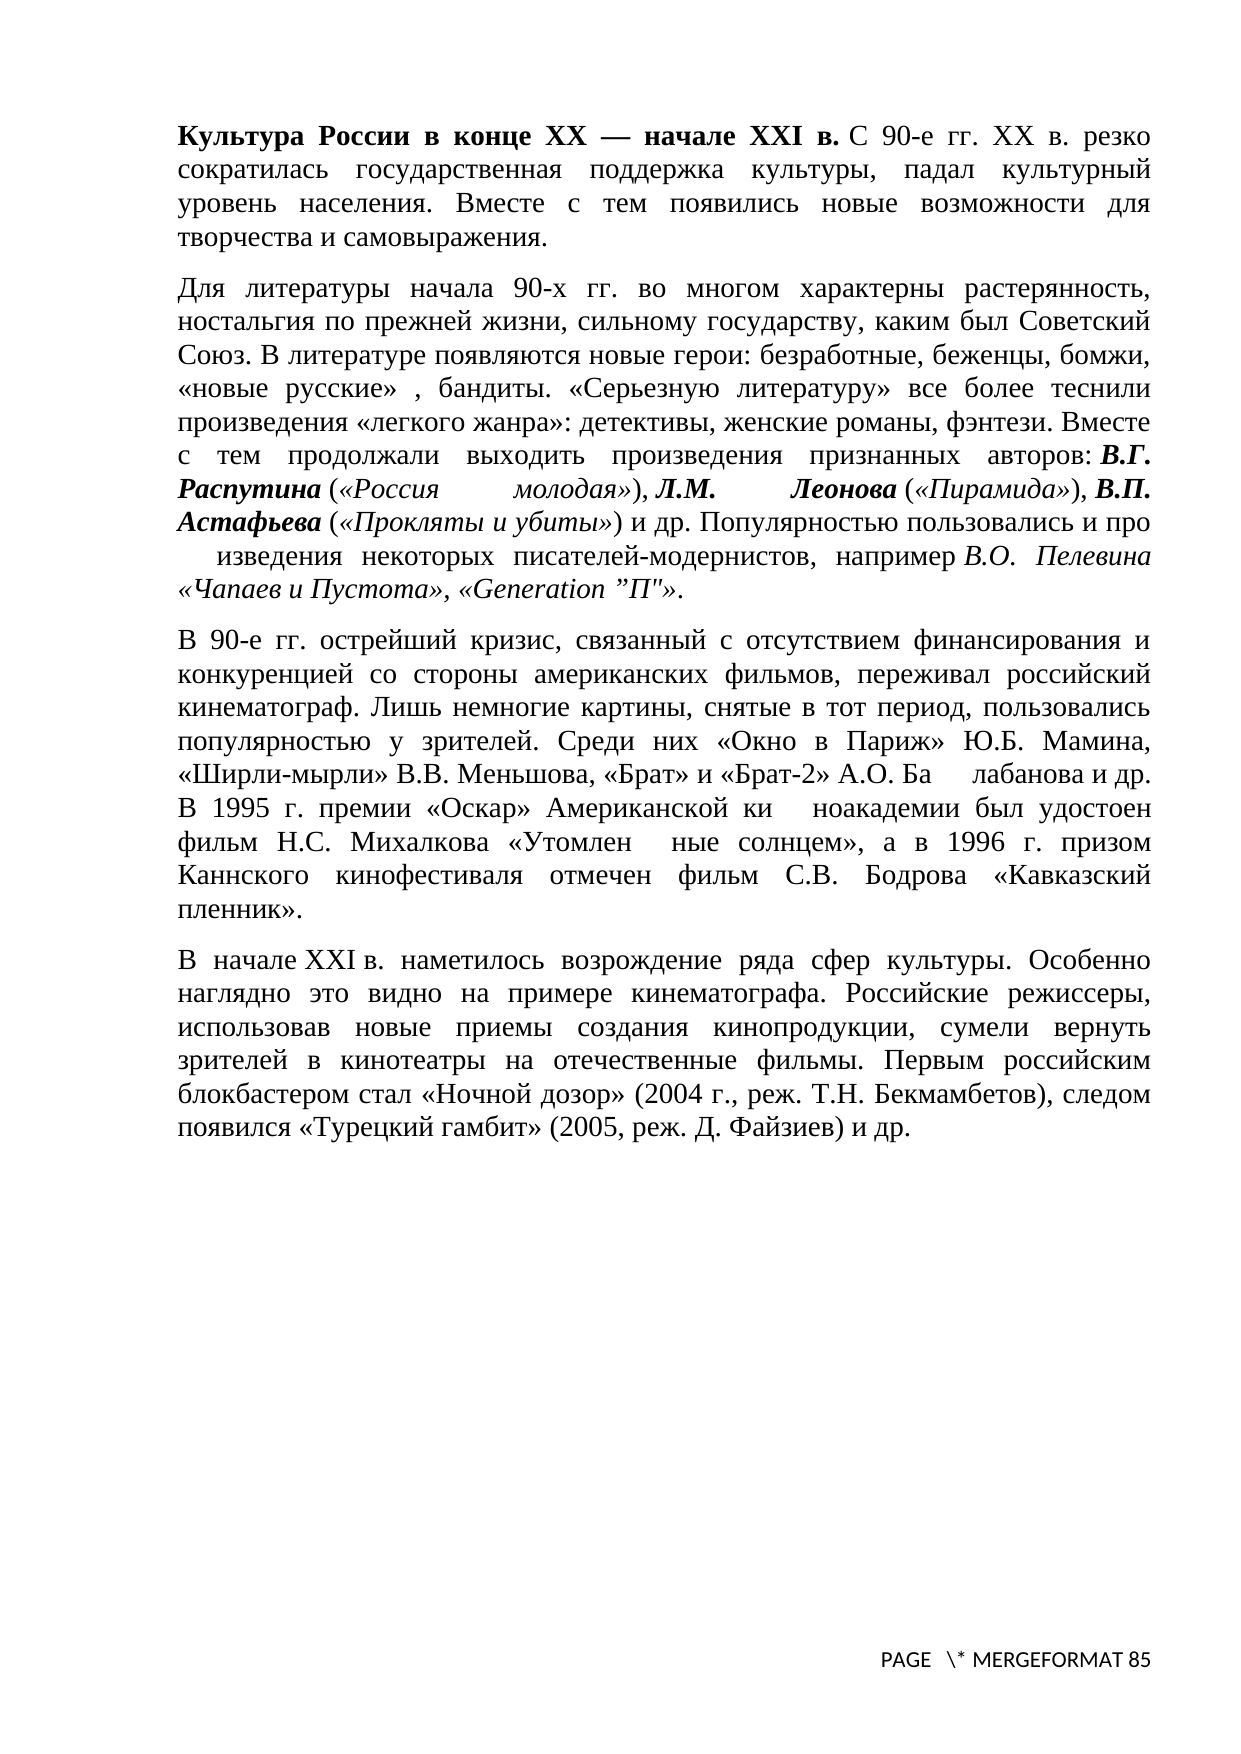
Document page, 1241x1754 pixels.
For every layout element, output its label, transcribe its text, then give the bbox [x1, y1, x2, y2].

text Культура России в конце ХХ — начале ХХI в. С 90-е гг. ХХ в. резко сократилась государственная поддержка культуры, падал культурный уровень населения. Вместе с тем появились новые возможности для творчества и самовыражения. [177, 118, 1152, 252]
text В начале XXI в. наметилось возрождение ряда сфер культуры. Особенно наглядно это видно на примере кинематографа. Российские режиссеры, использовав новые приемы создания кинопродукции, сумели вернуть зрителей в кинотеатры на отечественные фильмы. Первым российским блокбастером стал «Ночной дозор» (2004 г., реж. Т.Н. Бекмамбетов), следом появился «Турецкий гамбит» (2005, реж. Д. Файзиев) и др. [177, 942, 1152, 1143]
text В 90-е гг. острейший кризис, связанный с отсутствием финансирования и конкуренцией со стороны американских фильмов, переживал российский кинематограф. Лишь немногие картины, снятые в тот период, пользовались популярностью у зрителей. Среди них «Окно в Париж» Ю.Б. Мамина, «Ширли-мырли» В.В. Меньшова, «Брат» и «Брат-2» А.О. Балабанова и др. В 1995 г. премии «Оскар» Американской киноакадемии был удостоен фильм Н.С. Михалкова «Утомленные солнцем», а в 1996 г. призом Каннского кинофестиваля отмечен фильм С.В. Бодрова «Кавказский пленник». [177, 622, 1152, 924]
text Для литературы начала 90-х гг. во многом характерны растерянность, ностальгия по прежней жизни, сильному государству, каким был Советский Союз. В литературе появляются новые герои: безработные, беженцы, бомжи, «новые русские» , бандиты. «Серьезную литературу» все более теснили произведения «легкого жанра»: детективы, женские романы, фэнтези. Вместе с тем продолжали выходить произведения признанных авторов: В.Г. Распутина («Россия молодая»), Л.М. Леонова («Пирамида»), В.П. Астафьева («Прокляты и убиты») и др. Популярностью пользовались и произведения некоторых писателей-модернистов, например В.О. Пелевина «Чапаев и Пустота», «Generation ”П"». [177, 270, 1152, 605]
